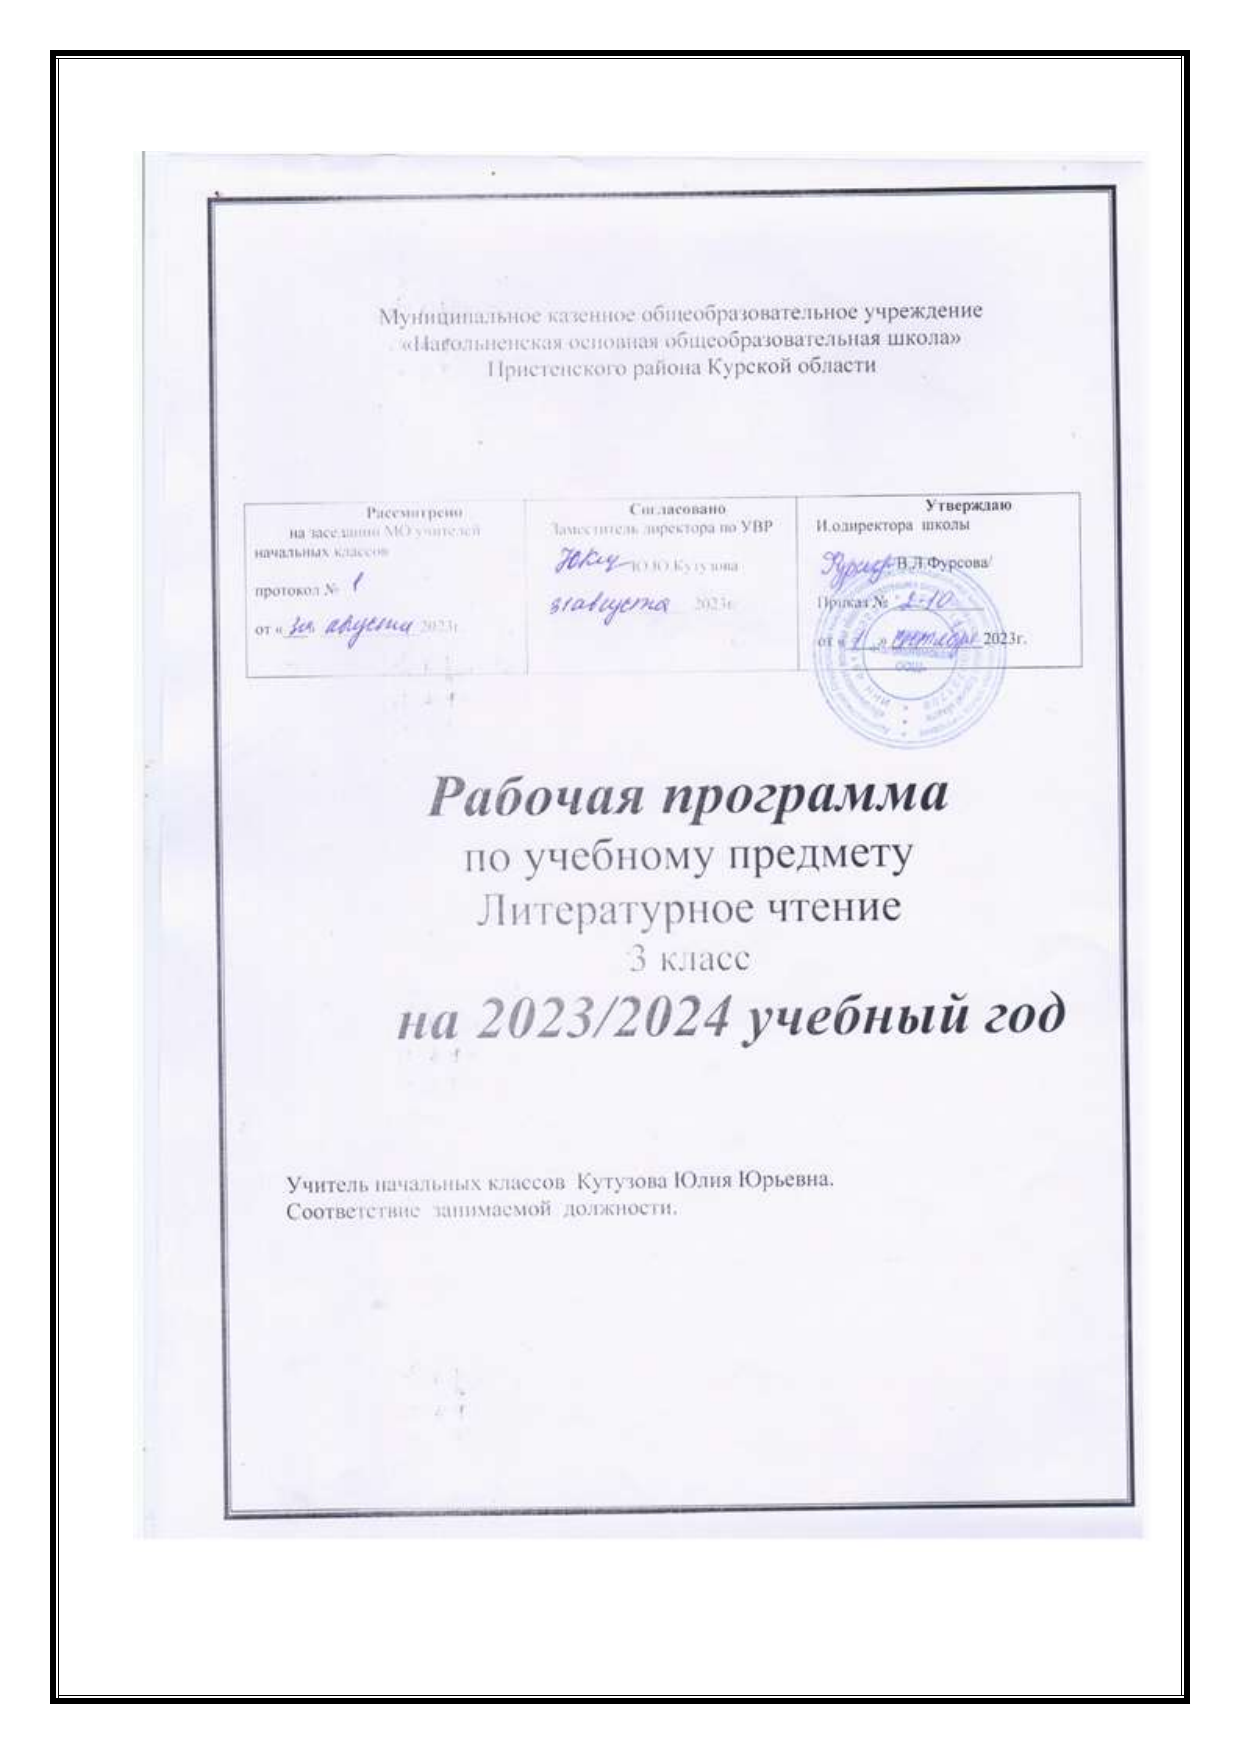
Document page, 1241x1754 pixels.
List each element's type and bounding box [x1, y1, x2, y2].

picture [133, 151, 1152, 1552]
